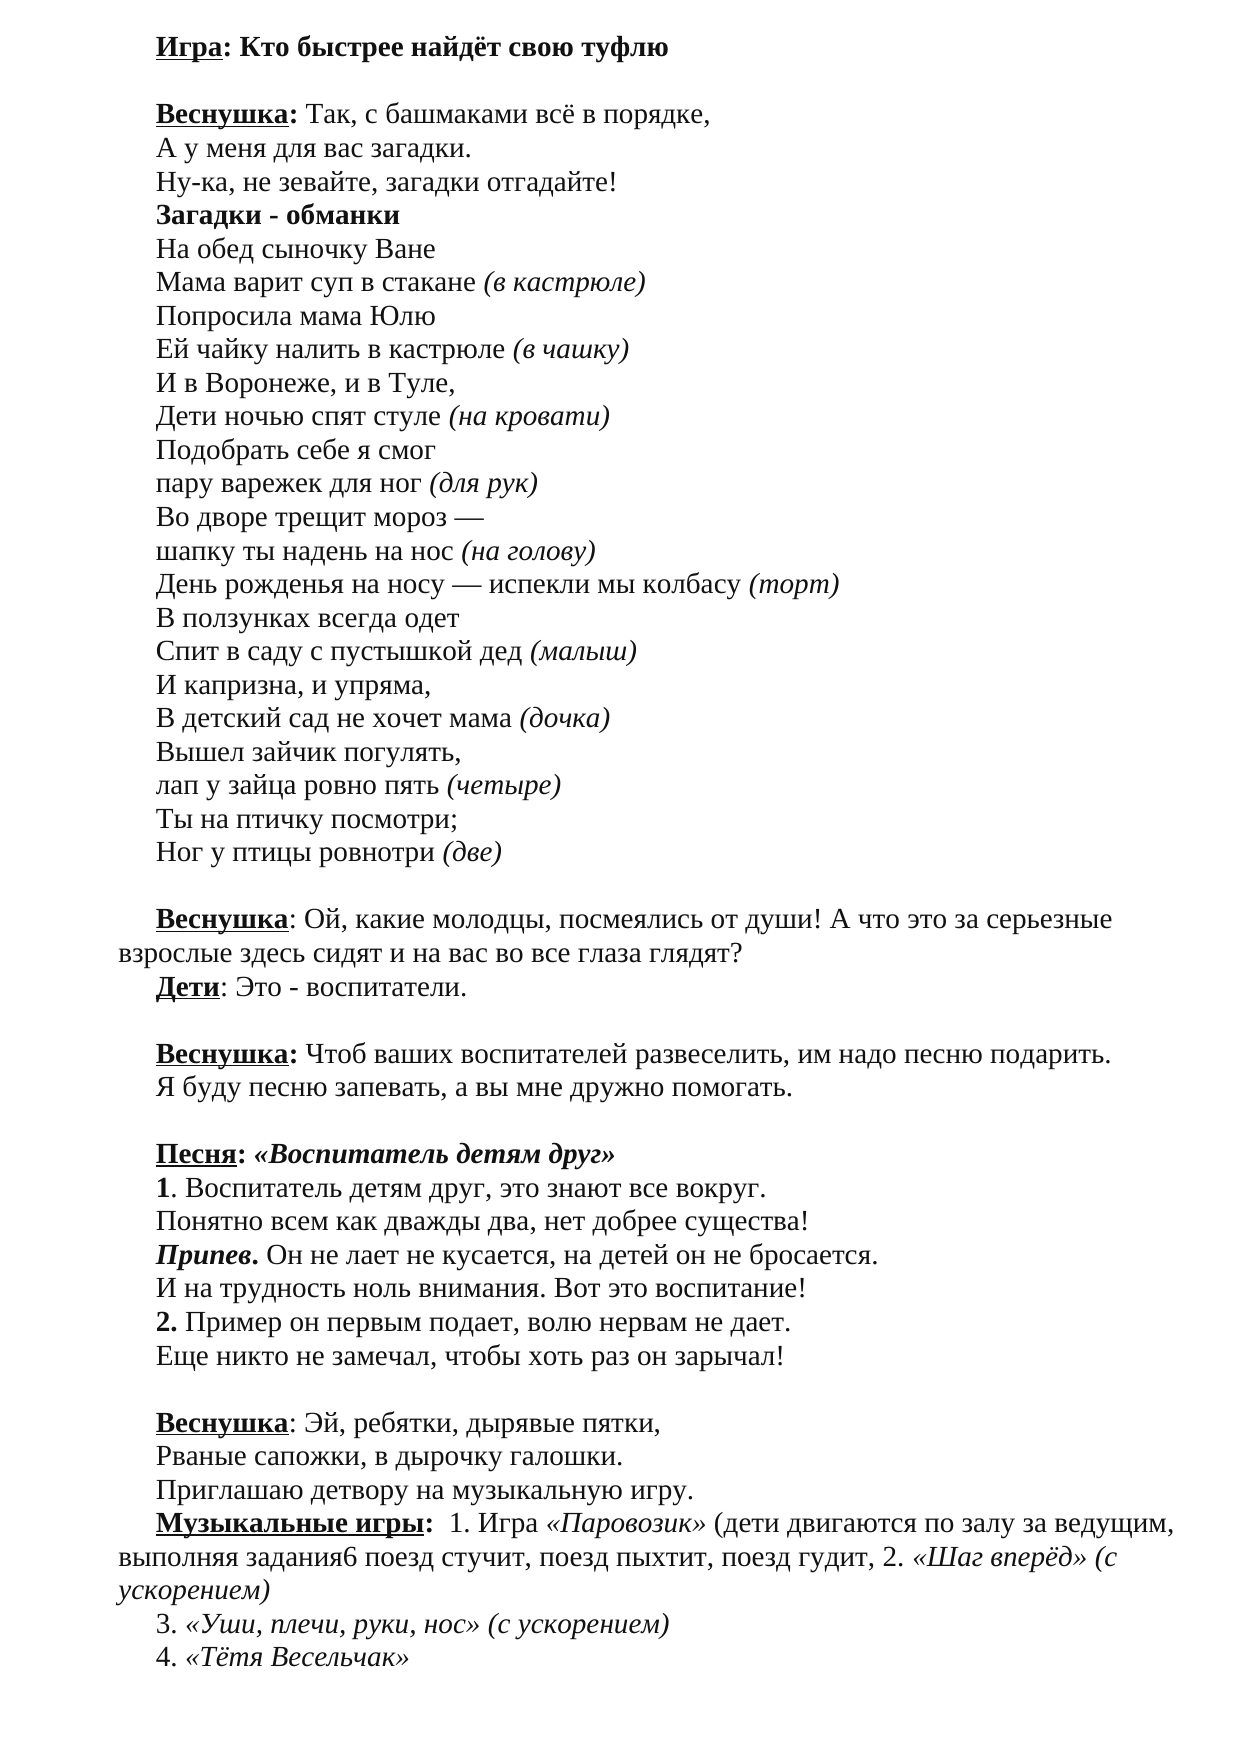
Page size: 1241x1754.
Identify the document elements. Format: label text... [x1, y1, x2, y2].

text Ну-ка, не зевайте, загадки отгадайте! [118, 164, 1181, 197]
text Понятно всем как дважды два, нет добрее существа! [118, 1203, 1181, 1237]
text 2. Пример он первым подает, волю нервам не дает. [118, 1304, 1181, 1338]
text Ей чайку налить в кастрюле (в чашку) [118, 331, 1181, 365]
text Ты на птичку посмотри; [118, 801, 1181, 834]
text В ползунках всегда одет [118, 600, 1181, 633]
text Дети: Это - воспитатели. [118, 969, 1181, 1002]
text 1. Воспитатель детям друг, это знают все вокруг. [118, 1170, 1181, 1203]
text Приглашаю детвору на музыкальную игру. [118, 1472, 1181, 1505]
text Ног у птицы ровнотри (две) [118, 834, 1181, 868]
text И на трудность ноль внимания. Вот это воспитание! [118, 1271, 1181, 1304]
text Игра: Кто быстрее найдёт свою туфлю [118, 29, 1181, 63]
text Музыкальные игры: 1. Игра «Паровозик» (дети двигаются по залу за ведущим, выполняя задания6 поезд стучит, поезд пыхтит, поезд гудит, 2. «Шаг вперёд» (с ускорением) [118, 1505, 1181, 1606]
text Песня: «Воспитатель детям друг» [118, 1136, 1181, 1170]
text Я буду песню запевать, а вы мне дружно помогать. [118, 1069, 1181, 1103]
text пару варежек для ног (для рук) [118, 466, 1181, 499]
text Веснушка: Эй, ребятки, дырявые пятки, [118, 1405, 1181, 1438]
text А у меня для вас загадки. [118, 130, 1181, 164]
text Рваные сапожки, в дырочку галошки. [118, 1438, 1181, 1472]
text Мама варит суп в стакане (в кастрюле) [118, 264, 1181, 298]
text шапку ты надень на нос (на голову) [118, 533, 1181, 566]
text Веснушка: Чтоб ваших воспитателей развеселить, им надо песню подарить. [118, 1036, 1181, 1069]
text И капризна, и упряма, [118, 667, 1181, 700]
text И в Воронеже, и в Туле, [118, 365, 1181, 398]
text Вышел зайчик погулять, [118, 734, 1181, 767]
text Спит в саду с пустышкой дед (малыш) [118, 633, 1181, 667]
text Во дворе трещит мороз — [118, 499, 1181, 533]
text Припев. Он не лает не кусается, на детей он не бросается. [118, 1237, 1181, 1271]
text Веснушка: Так, с башмаками всё в порядке, [118, 97, 1181, 130]
text День рожденья на носу — испекли мы колбасу (торт) [118, 566, 1181, 600]
text Загадки - обманки [118, 197, 1181, 231]
text лап у зайца ровно пять (четыре) [118, 767, 1181, 801]
text 4. «Тётя Весельчак» [118, 1639, 1181, 1673]
text Подобрать себе я смог [118, 432, 1181, 466]
text Веснушка: Ой, какие молодцы, посмеялись от души! А что это за серьезные взрослые здесь сидят и на вас во все глаза глядят? [118, 902, 1181, 969]
text Дети ночью спят стуле (на кровати) [118, 398, 1181, 432]
text На обед сыночку Ване [118, 231, 1181, 264]
text В детский сад не хочет мама (дочка) [118, 700, 1181, 734]
text Еще никто не замечал, чтобы хоть раз он зарычал! [118, 1338, 1181, 1371]
text Попросила мама Юлю [118, 298, 1181, 331]
text 3. «Уши, плечи, руки, нос» (с ускорением) [118, 1606, 1181, 1639]
